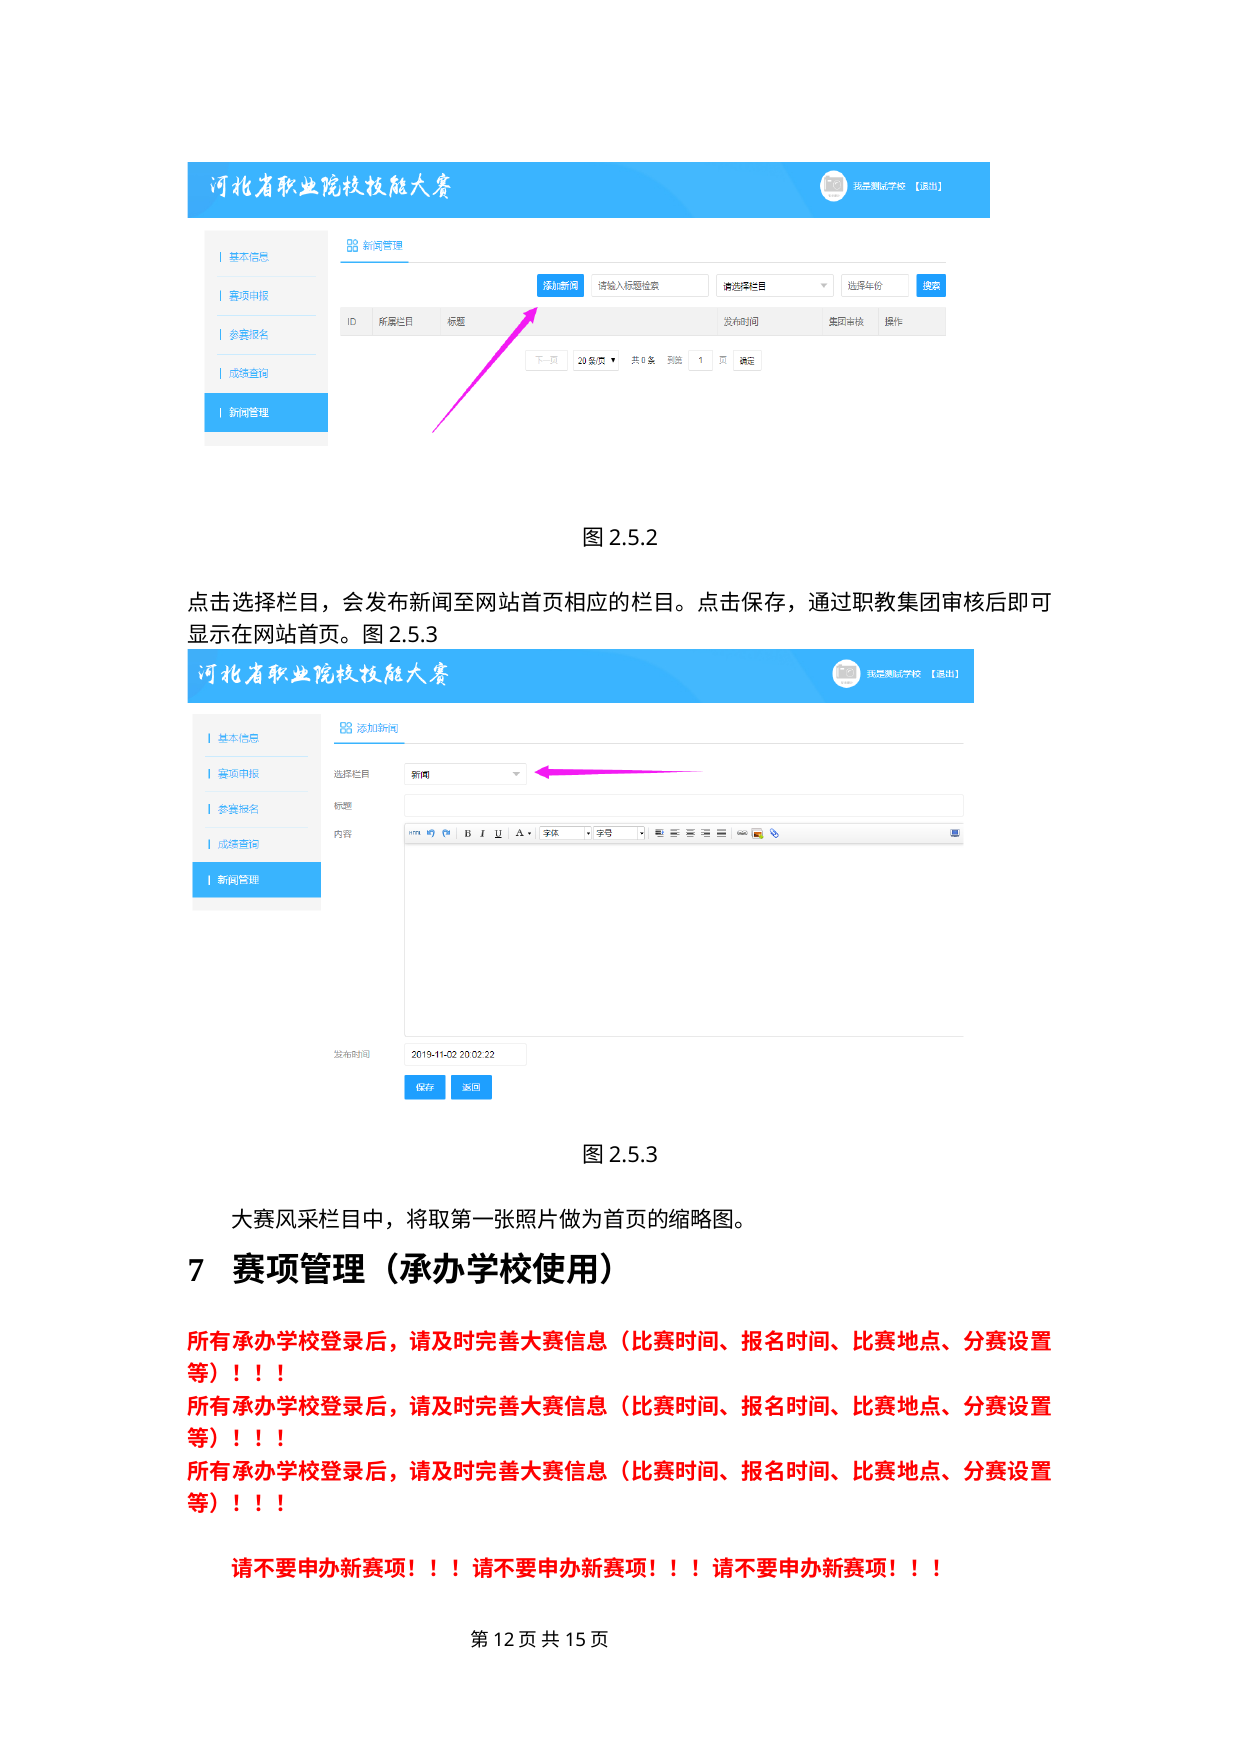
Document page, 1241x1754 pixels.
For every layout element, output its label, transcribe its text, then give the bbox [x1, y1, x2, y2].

text 请不要申办新赛项！！！请不要申办新赛项！！！请不要申办新赛项！！！ [187, 1551, 1053, 1583]
text 图2.5.3 [187, 1137, 1053, 1169]
subtitle 赛项管理（承办学校使用） [187, 1234, 1053, 1299]
picture [187, 162, 990, 516]
text 大赛风采栏目中，将取第一张照片做为首页的缩略图。 [187, 1202, 1053, 1234]
picture [187, 649, 974, 1112]
text 所有承办学校登录后，请及时完善大赛信息（比赛时间、报名时间、比赛地点、分赛设置等）！！！ [187, 1453, 1053, 1518]
text 所有承办学校登录后，请及时完善大赛信息（比赛时间、报名时间、比赛地点、分赛设置等）！！！ [187, 1388, 1053, 1453]
text 图2.5.2 [187, 519, 1053, 552]
text 所有承办学校登录后，请及时完善大赛信息（比赛时间、报名时间、比赛地点、分赛设置等）！！！ [187, 1323, 1053, 1388]
text 点击选择栏目，会发布新闻至网站首页相应的栏目。点击保存，通过职教集团审核后即可显示在网站首页。图2.5.3 [187, 584, 1053, 649]
